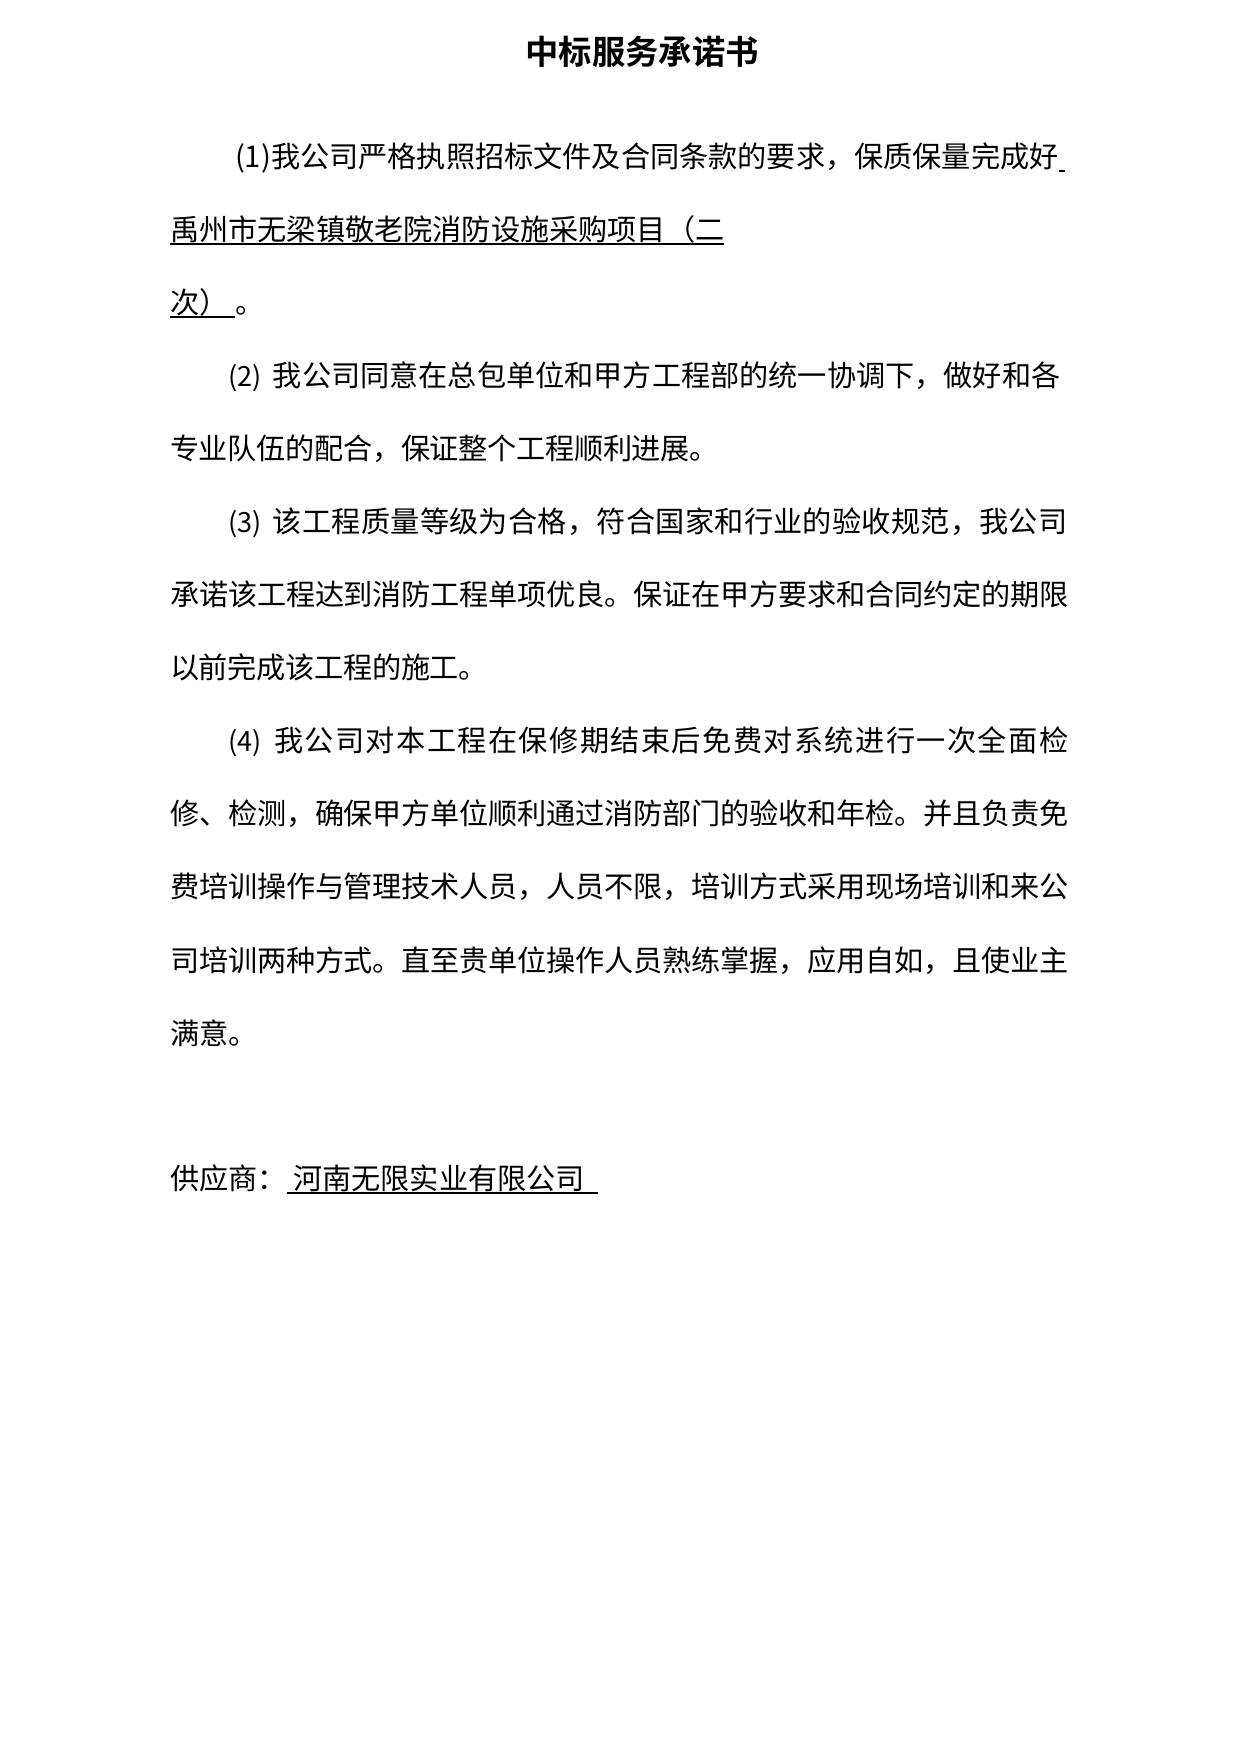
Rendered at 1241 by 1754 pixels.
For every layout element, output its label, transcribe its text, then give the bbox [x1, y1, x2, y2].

subtitle 中标服务承诺书 [525, 26, 1240, 74]
list 我公司同意在总包单位和甲方工程部的统一协调下，做好和各专业队伍的配合，保证整个工程顺利进展。 [170, 352, 1070, 467]
list 该工程质量等级为合格，符合国家和行业的验收规范，我公司承诺该工程达到消防工程单项优良。保证在甲方要求和合同约定的期限以前完成该工程的施工。 [170, 498, 1070, 687]
list 我公司对本工程在保修期结束后免费对系统进行一次全面检修、检测，确保甲方单位顺利通过消防部门的验收和年检。并且负责免费培训操作与管理技术人员，人员不限，培训方式采用现场培训和来公司培训两种方式。直至贵单位操作人员熟练掌握，应用自如，且使业主满意。 [170, 718, 1071, 1052]
text 供应商： 河南无限实业有限公司 [170, 1156, 1240, 1198]
text 次） 。 [170, 279, 1240, 322]
text (1)我公司严格执照招标文件及合同条款的要求，保质保量完成好 禹州市无梁镇敬老院消防设施采购项目（二 [170, 133, 1076, 249]
